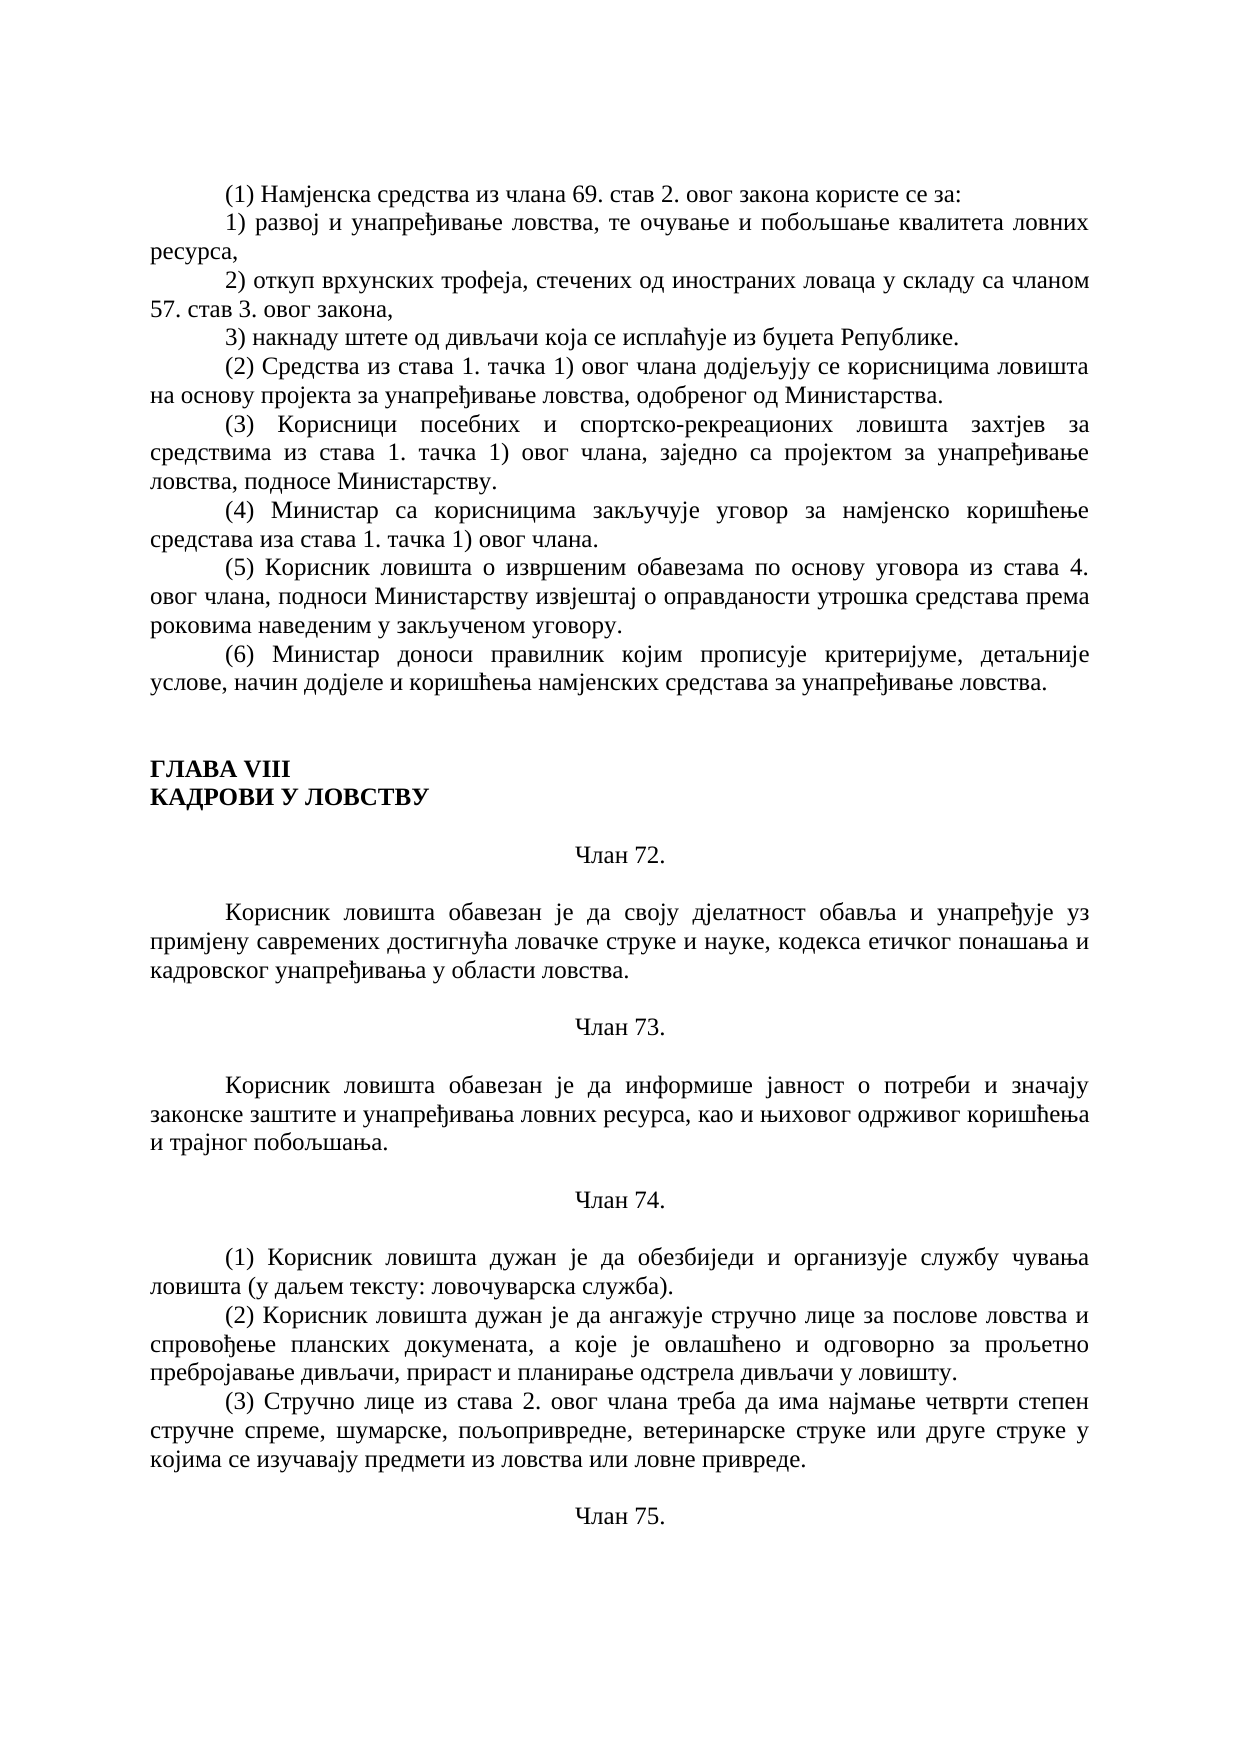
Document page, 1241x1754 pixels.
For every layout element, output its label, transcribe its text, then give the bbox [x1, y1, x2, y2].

text (1) Корисник ловишта дужан је да обезбиједи и организује службу чувања ловишта (у даљем тексту: ловочуварска служба). [150, 1242, 1090, 1300]
text (2) Средства из става 1. тачка 1) овог члана додјељују се корисницима ловишта на основу пројекта за унапређивање ловства, одобреног од Министарства. [150, 351, 1090, 409]
text 3) накнаду штете од дивљачи која се исплаћује из буџета Републике. [150, 322, 1090, 351]
text (3) Стручно лице из става 2. овог члана треба да има најмање четврти степен стручне спреме, шумарске, пољопривредне, ветеринарске струке или друге струке у којима се изучавају предмети из ловства или ловне привреде. [150, 1386, 1090, 1472]
text Члан 75. [150, 1501, 1090, 1530]
text Корисник ловишта обавезан је да своју дјелатност обавља и унапређује уз примјену савремених достигнућа ловачке струке и науке, кодекса етичког понашања и кадровског унапређивања у области ловства. [150, 897, 1090, 984]
text (6) Министар доноси правилник којим прописује критеријуме, детаљније услове, начин додјеле и коришћења намјенских средстава за унапређивање ловства. [150, 639, 1090, 696]
text 1) развој и унапређивање ловства, те очување и побољшање квалитета ловних ресурса, [150, 207, 1090, 265]
text (4) Министар са корисницима закључује уговор за намјенско коришћење средстава иза става 1. тачка 1) овог члана. [150, 495, 1090, 552]
text (1) Намјенска средства из члана 69. став 2. овог закона користе се за: [150, 179, 1090, 207]
text Корисник ловишта обавезан је да информише јавност о потреби и значају законске заштите и унапређивања ловних ресурса, као и њиховог одрживог коришћења и трајног побољшања. [150, 1070, 1090, 1156]
text (3) Корисници посебних и спортско-рекреационих ловишта захтјев за средствима из става 1. тачка 1) овог члана, заједно са пројектом за унапређивање ловства, подносе Министарству. [150, 409, 1090, 495]
text Члан 74. [150, 1185, 1090, 1214]
text КАДРОВИ У ЛОВСТВУ [150, 782, 1090, 811]
text (2) Корисник ловишта дужан је да ангажује стручно лице за послове ловства и спровођење планских докумената, а које је овлашћено и одговорно за прољетно пребројавање дивљачи, прираст и планирање одстрела дивљачи у ловишту. [150, 1300, 1090, 1386]
text 2) откуп врхунских трофеја, стечених од иностраних ловаца у складу са чланом 57. став 3. овог закона, [150, 265, 1090, 322]
text Члан 73. [150, 1012, 1090, 1041]
text ГЛАВА VIII [150, 754, 1090, 782]
text Члан 72. [150, 840, 1090, 869]
text (5) Корисник ловишта о извршеним обавезама по основу уговора из става 4. овог члана, подноси Министарству извјештај о оправданости утрошка средстава према роковима наведеним у закљученом уговору. [150, 552, 1090, 639]
